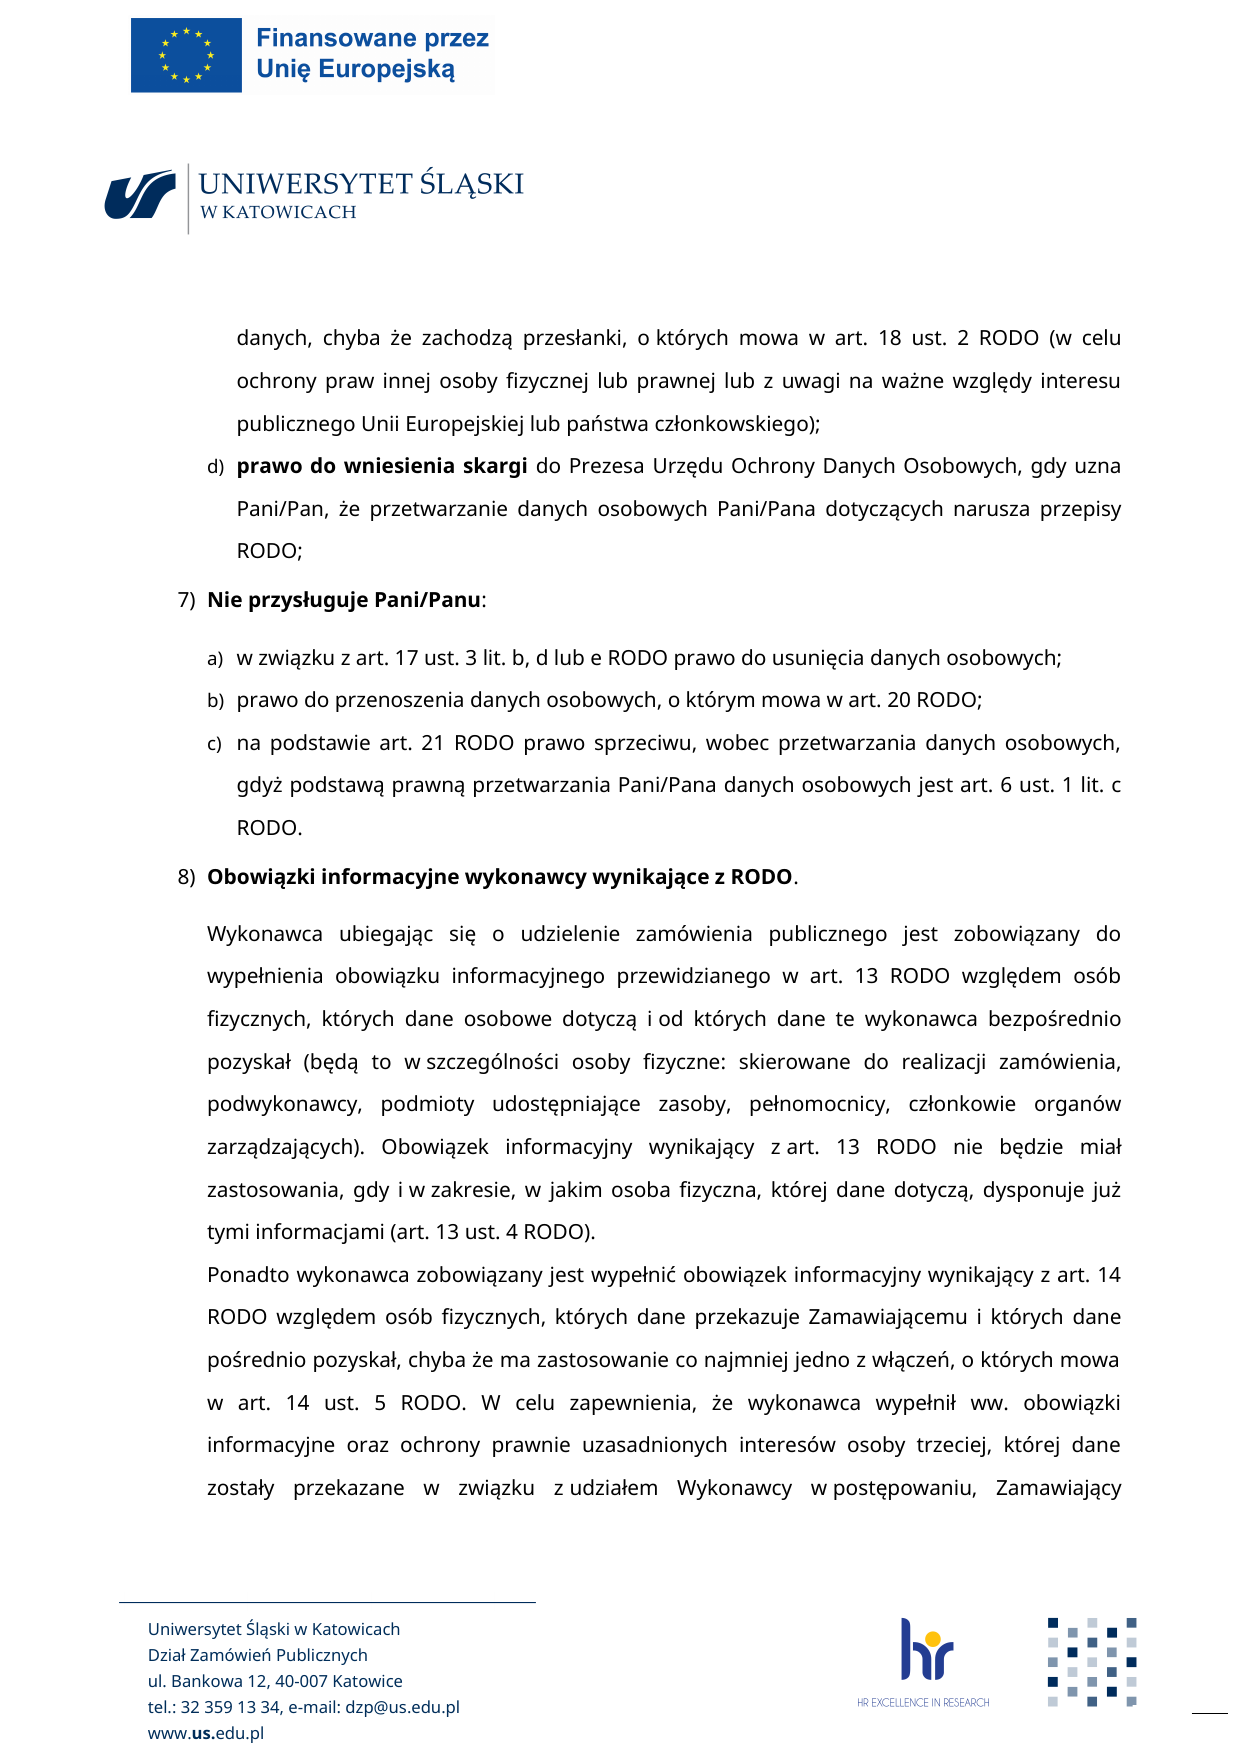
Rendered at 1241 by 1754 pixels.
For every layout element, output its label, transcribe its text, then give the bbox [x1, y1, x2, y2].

subtitle prawo do przenoszenia danych osobowych, o którym mowa w art. 20 RODO; [207, 685, 1122, 714]
picture [0, 15, 1227, 269]
picture [789, 1490, 1166, 1736]
subtitle Obowiązki informacyjne wykonawcy wynikające z RODO. [177, 862, 1122, 890]
subtitle w związku z art. 17 ust. 3 lit. b, d lub e RODO prawo do usunięcia danych osobowych; [207, 643, 1122, 671]
subtitle Nie przysługuje Pani/Panu: [177, 585, 1122, 614]
picture [1, 1592, 537, 1611]
subtitle na podstawie art. 21 RODO prawo sprzeciwu, wobec przetwarzania danych osobowych, gdyż podstawą prawną przetwarzania Pani/Pana danych osobowych jest art. 6 ust. 1 lit. c RODO. [207, 728, 1122, 841]
text Wykonawca ubiegając się o udzielenie zamówienia publicznego jest zobowiązany do wypełnienia obowiązku informacyjnego przewidzianego w art. 13 RODO względem osób fizycznych, których dane osobowe dotyczą i od których dane te wykonawca bezpośrednio pozyskał (będą to w szczególności osoby fizyczne: skierowane do realizacji zamówienia, podwykonawcy, podmioty udostępniające zasoby, pełnomocnicy, członkowie organów zarządzających). Obowiązek informacyjny wynikający z art. 13 RODO nie będzie miał zastosowania, gdy i w zakresie, w jakim osoba fizyczna, której dane dotyczą, dysponuje już tymi informacjami (art. 13 ust. 4 RODO). [207, 919, 1122, 1246]
subtitle prawo do wniesienia skargi do Prezesa Urzędu Ochrony Danych Osobowych, gdy uzna Pani/Pan, że przetwarzanie danych osobowych Pani/Pana dotyczących narusza przepisy RODO; [207, 451, 1122, 565]
